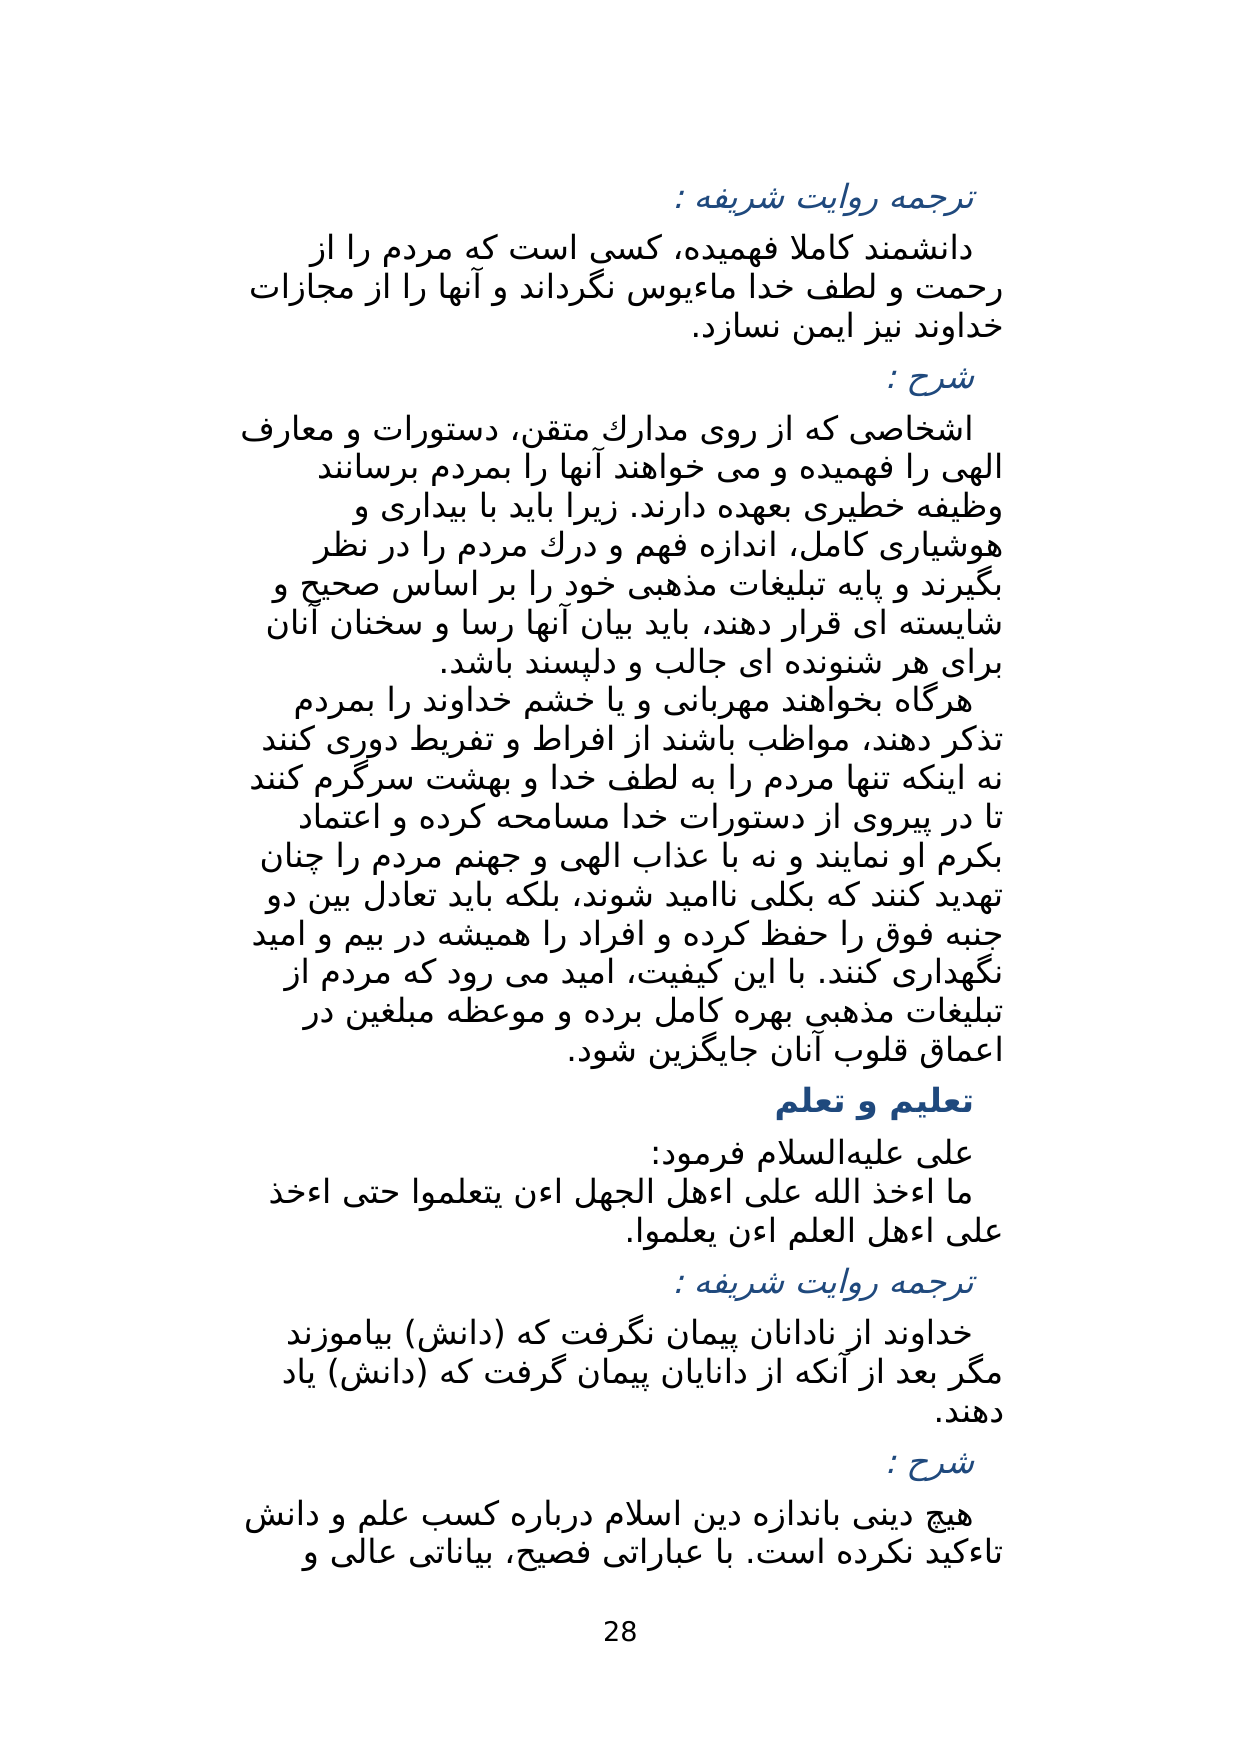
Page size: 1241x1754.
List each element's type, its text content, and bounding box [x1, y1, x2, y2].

subtitle شرح : [236, 358, 1004, 396]
text على عليه‌السلام فرمود: [236, 1133, 1004, 1172]
text اشخاصى كه از روى مدارك متقن، دستورات و معارف الهى را فهميده و مى خواهند آنها را بمردم برسانند وظيفه خطيرى بعهده دارند. زيرا بايد با بيدارى و هوشيارى كامل، اندازه فهم و درك مردم را در نظر بگيرند و پايه تبليغات مذهبى خود را بر اساس صحيح و شايسته اى قرار دهند، بايد بيان آنها رسا و سخنان آنان براى هر شنونده اى جالب و دلپسند باشد. [236, 409, 1004, 681]
text ما اءخذ الله على اءهل الجهل اءن يتعلموا حتى اءخذ على اءهل العلم اءن يعلموا. [236, 1172, 1004, 1250]
subtitle ترجمه روايت شريفه : [236, 177, 1004, 216]
subtitle شرح : [236, 1443, 1004, 1482]
subtitle تعليم و تعلم [236, 1082, 1004, 1121]
text هرگاه بخواهند مهربانى و يا خشم خداوند را بمردم تذكر دهند، مواظب باشند از افراط و تفريط دورى كنند نه اينكه تنها مردم را به لطف خدا و بهشت سرگرم كنند تا در پيروى از دستورات خدا مسامحه كرده و اعتماد بكرم او نمايند و نه با عذاب الهى و جهنم مردم را چنان تهديد كنند كه بكلى نااميد شوند، بلكه بايد تعادل بين دو جنبه فوق را حفظ كرده و افراد را هميشه در بيم و اميد نگهدارى كنند. با اين كيفيت، اميد مى رود كه مردم از تبليغات مذهبى بهره كامل برده و موعظه مبلغين در اعماق قلوب آنان جايگزين شود. [236, 681, 1004, 1069]
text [236, 1494, 1004, 1572]
text دانشمند كاملا فهميده، كسى است كه مردم را از رحمت و لطف خدا ماءيوس نگرداند و آنها را از مجازات خداوند نيز ايمن نسازد. [236, 228, 1004, 345]
text خداوند از نادانان پيمان نگرفت كه (دانش) بياموزند مگر بعد از آنكه از دانايان پيمان گرفت كه (دانش) ياد دهند. [236, 1314, 1004, 1430]
subtitle ترجمه روايت شريفه : [236, 1262, 1004, 1301]
